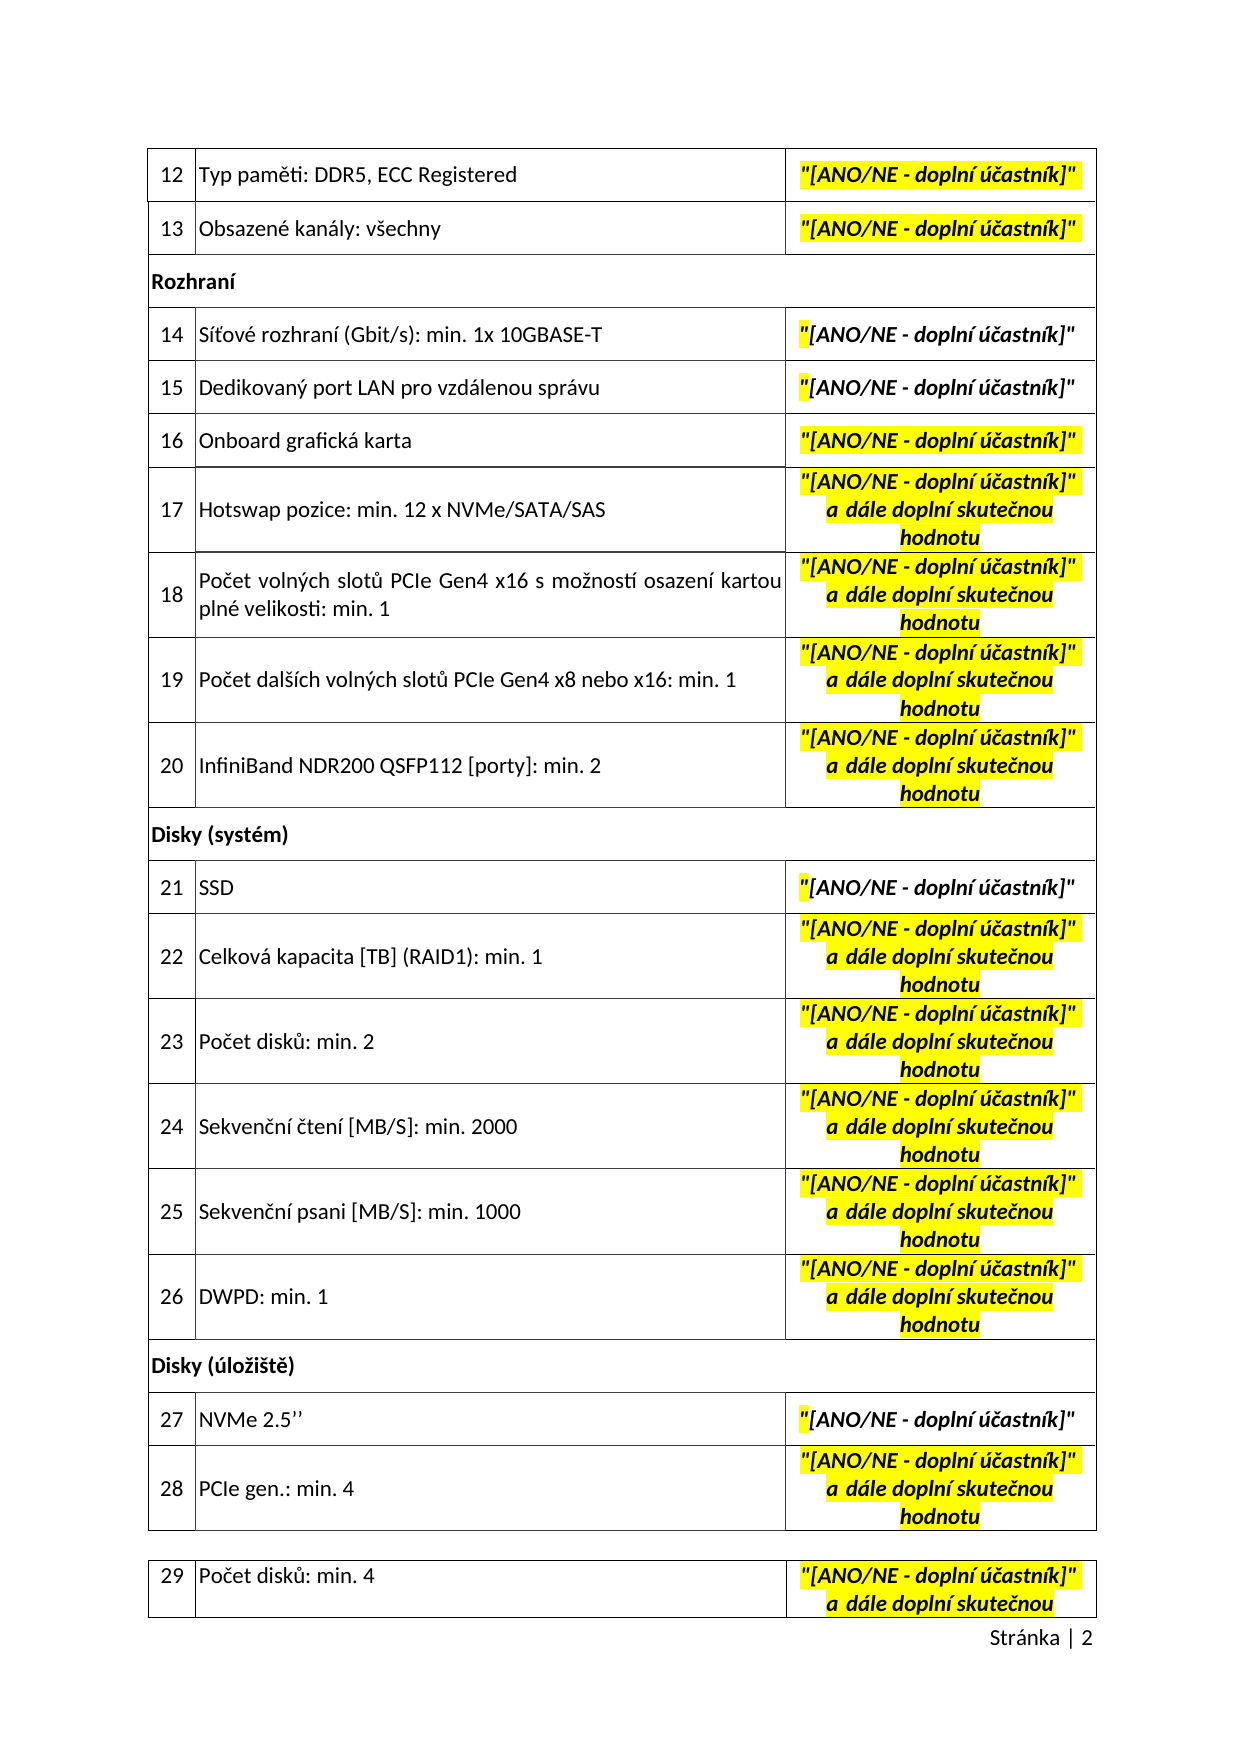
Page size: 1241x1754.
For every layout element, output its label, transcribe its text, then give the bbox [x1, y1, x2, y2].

table_cell 25 [149, 1169, 195, 1253]
table_cell "[ANO/NE - doplní účastník]" [786, 201, 1096, 254]
table_cell "[ANO/NE - doplní účastník]" [786, 860, 1096, 913]
table_cell 15 [149, 361, 195, 413]
table_cell InfiniBand NDR200 QSFP112 [porty]: min. 2 [196, 723, 785, 807]
table_cell 28 [149, 1446, 195, 1530]
table_cell "[ANO/NE - doplní účastník]" a dále doplní skutečnou hodnotu [980, 1083, 1096, 1168]
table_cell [786, 1446, 900, 1530]
table_cell "[ANO/NE - doplní účastník]" a dále doplní skutečnou hodnotu [786, 1168, 1096, 1253]
table_header 29 [149, 1561, 195, 1617]
table_cell 23 [149, 999, 195, 1083]
table_cell Počet disků: min. 2 [196, 999, 785, 1083]
table_cell "[ANO/NE - doplní účastník]" a dále doplní skutečnou hodnotu [786, 999, 900, 1083]
table_cell PCIe gen.: min. 4 [196, 1446, 785, 1530]
table_cell Hotswap pozice: min. 12 x NVMe/SATA/SAS [196, 468, 785, 551]
table_cell 13 [149, 202, 195, 254]
table_cell "[ANO/NE - doplní účastník]" a dále doplní skutečnou hodnotu [786, 466, 1096, 551]
table_cell Dedikovaný port LAN pro vzdálenou správu [196, 361, 785, 413]
table_cell "[ANO/NE - doplní účastník]" a dále doplní skutečnou hodnotu [786, 638, 900, 722]
table_cell SSD [196, 861, 785, 913]
table_cell "[ANO/NE - doplní účastník]" a dále doplní skutečnou hodnotu [980, 998, 1096, 1083]
table_cell Disky (úložiště) [149, 1339, 1096, 1392]
table_cell "[ANO/NE - doplní účastník]" [786, 307, 1096, 360]
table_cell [980, 1445, 1096, 1530]
table_cell 21 [149, 861, 195, 913]
table_cell "[ANO/NE - doplní účastník]" a dále doplní skutečnou hodnotu [786, 1084, 900, 1168]
table_cell "[ANO/NE - doplní účastník]" [786, 413, 1096, 466]
table_cell NVMe 2.5’’ [196, 1393, 785, 1445]
table_cell 27 [149, 1393, 195, 1445]
table_cell "[ANO/NE - doplní účastník]" [786, 149, 1096, 201]
table_cell 24 [149, 1084, 195, 1168]
table_cell Sekvenční psani [MB/S]: min. 1000 [196, 1169, 785, 1253]
table_cell Počet dalších volných slotů PCIe Gen4 x8 nebo x16: min. 1 [196, 638, 785, 722]
table_cell Onboard grafická karta [196, 414, 785, 466]
table_cell "[ANO/NE - doplní účastník]" [786, 360, 1096, 413]
table_cell "[ANO/NE - doplní účastník]" a dále doplní skutečnou hodnotu [786, 1254, 1096, 1338]
table_cell Rozhraní [149, 254, 1096, 307]
table_cell "[ANO/NE - doplní účastník]" a dále doplní skutečnou hodnotu [980, 637, 1096, 722]
table_cell "[ANO/NE - doplní účastník]" a dále doplní skutečnou hodnotu [786, 723, 900, 807]
table_cell 20 [149, 723, 195, 807]
table_cell Typ paměti: DDR5, ECC Registered [196, 149, 785, 201]
table_cell 22 [149, 914, 195, 998]
table_cell Počet volných slotů PCIe Gen4 x16 s možností osazení kartou plné velikosti: min. 1 [196, 553, 785, 637]
table_cell Obsazené kanály: všechny [196, 202, 785, 254]
table_cell "[ANO/NE - doplní účastník]" [786, 1392, 1096, 1445]
table_cell Celková kapacita [TB] (RAID1): min. 1 [196, 914, 785, 998]
table_cell "[ANO/NE - doplní účastník]" a dále doplní skutečnou hodnotu [786, 914, 900, 998]
table_cell Disky (systém) [149, 807, 1096, 860]
table_cell "[ANO/NE - doplní účastník]" a dále doplní skutečnou hodnotu [980, 913, 1096, 998]
table_cell 19 [149, 638, 195, 722]
table_cell DWPD: min. 1 [196, 1255, 785, 1338]
table_header Počet disků: min. 4 [196, 1561, 786, 1617]
table_cell Síťové rozhraní (Gbit/s): min. 1x 10GBASE-T [196, 308, 785, 360]
table_cell "[ANO/NE - doplní účastník]" a dále doplní skutečnou hodnotu [786, 551, 1096, 637]
table_cell 12 [148, 149, 195, 201]
table_cell 16 [149, 414, 195, 466]
table_cell Sekvenční čtení [MB/S]: min. 2000 [196, 1084, 785, 1168]
table_cell 14 [149, 308, 195, 360]
table_cell 26 [149, 1255, 195, 1338]
table_cell 18 [149, 553, 195, 637]
table_cell 17 [149, 468, 195, 551]
table_cell "[ANO/NE - doplní účastník]" a dále doplní skutečnou hodnotu [980, 722, 1096, 807]
